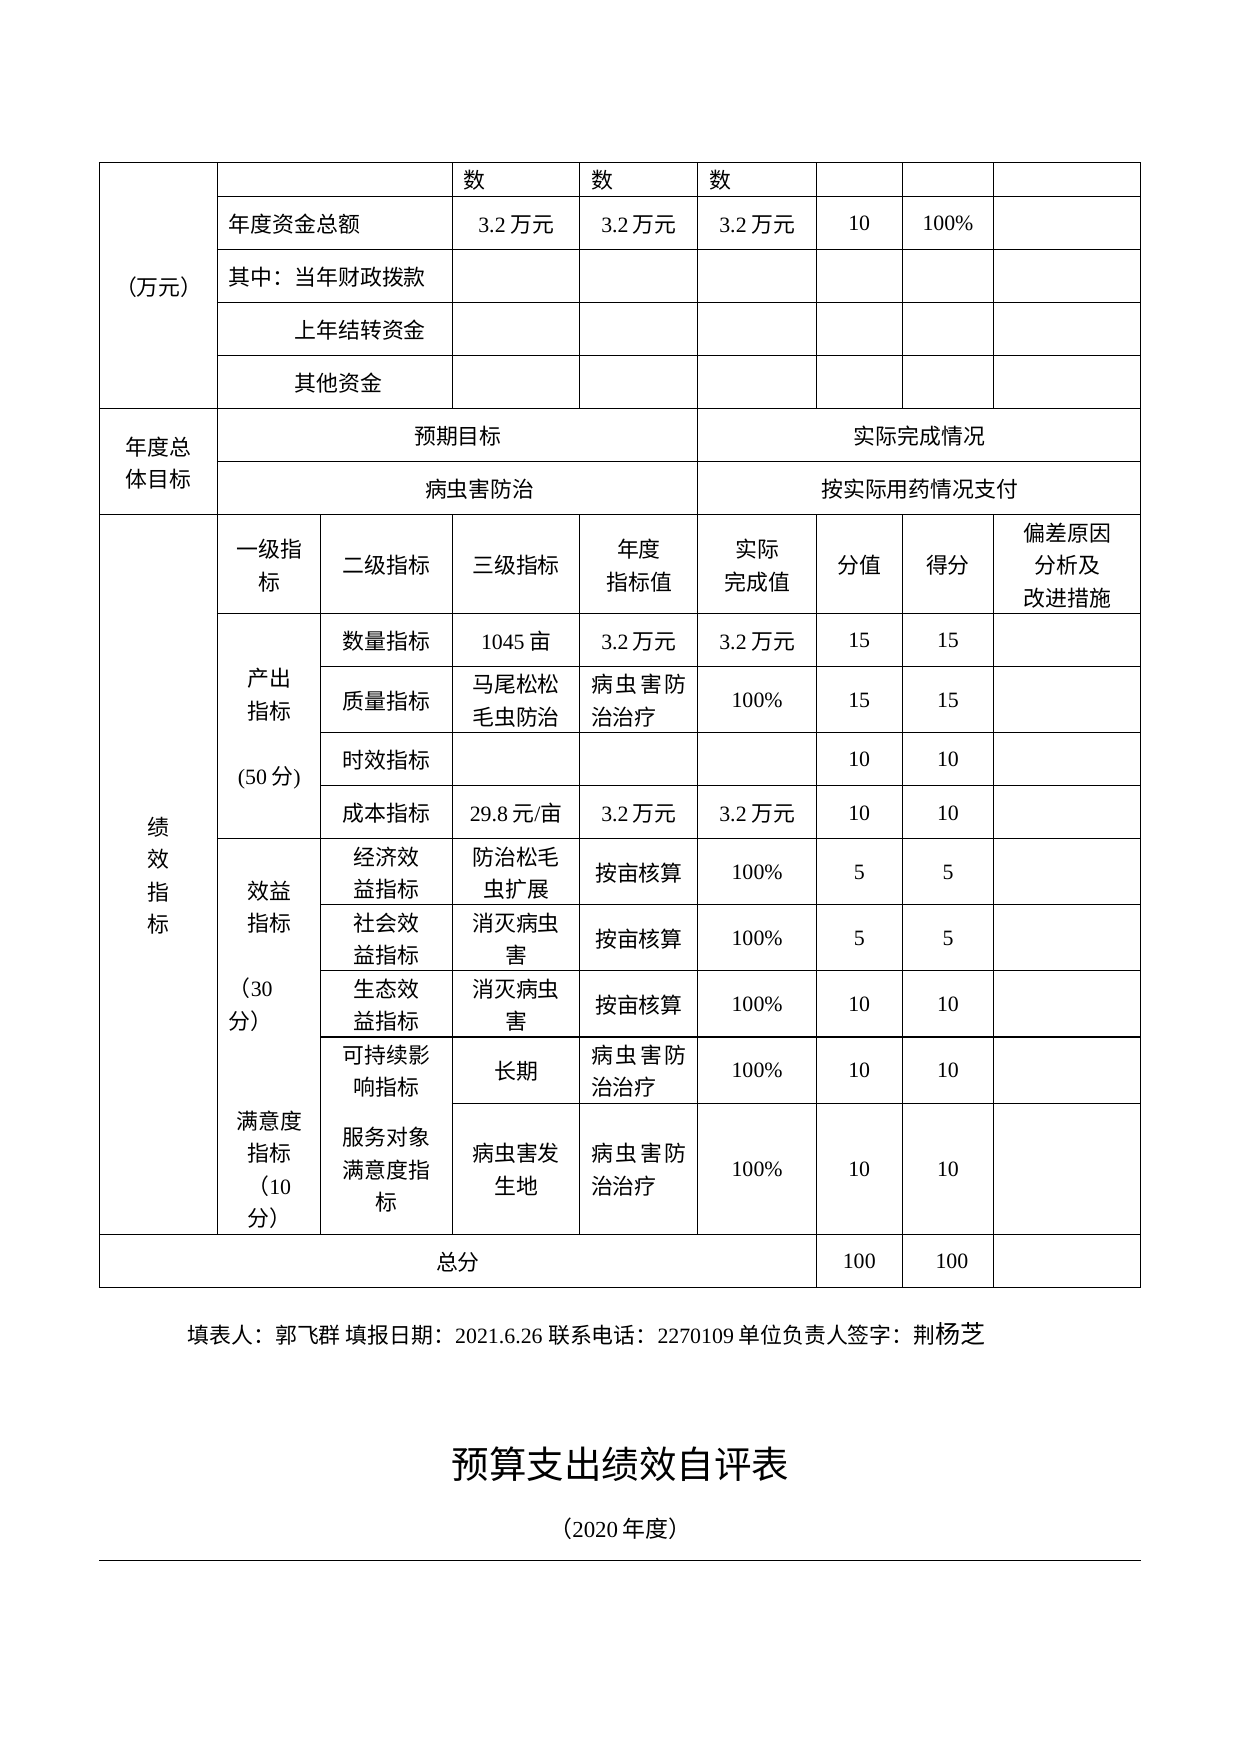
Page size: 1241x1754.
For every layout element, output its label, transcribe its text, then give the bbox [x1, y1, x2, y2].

table_cell 按亩核算 [580, 839, 697, 904]
table_cell 执行率 [903, 163, 993, 196]
table_cell [580, 250, 697, 302]
table_cell 二级指标 [321, 515, 452, 613]
table_cell 100% [698, 905, 816, 970]
table_cell [994, 197, 1140, 249]
table_cell [453, 356, 579, 408]
table_cell 按实际用药情况支付 [698, 462, 1140, 514]
table_cell 15 [817, 667, 902, 732]
table_cell 年度资金总额 [218, 197, 452, 249]
table_cell 长期 [453, 1038, 579, 1102]
table_cell 3.2万元 [580, 786, 697, 838]
table_cell 100% [698, 667, 816, 732]
table_cell 成本指标 [321, 786, 452, 838]
table_cell [903, 250, 993, 302]
table_cell 得分 [994, 163, 1140, 196]
table_cell [994, 1104, 1140, 1233]
table_cell [903, 303, 993, 355]
table_cell 15 [817, 614, 902, 666]
table_cell 5 [817, 839, 902, 904]
table_cell 3.2万元 [453, 197, 579, 249]
table_cell [994, 303, 1140, 355]
table_cell [698, 356, 816, 408]
table_cell 3.2万元 [580, 614, 697, 666]
table_cell 5 [903, 839, 993, 904]
table_cell 实际 完成值 [698, 515, 816, 613]
table_cell 100% [698, 1104, 816, 1233]
table_header 预算支出绩效自评表 [99, 1365, 1141, 1495]
table_cell 10 [903, 786, 993, 838]
table_cell 10 [817, 1038, 902, 1102]
table_cell [698, 303, 816, 355]
table_cell 其他资金 [218, 356, 452, 408]
table_cell 100 [817, 1235, 902, 1287]
table_cell [994, 839, 1140, 904]
table_cell 100% [903, 197, 993, 249]
table_cell 质量指标 [321, 667, 452, 732]
table_cell 年初预算数 [453, 163, 579, 196]
table_cell [994, 1235, 1140, 1287]
table_cell 10 [817, 197, 902, 249]
table_cell 经济效 益指标 [321, 839, 452, 904]
table_cell [580, 303, 697, 355]
table_cell 15 [903, 667, 993, 732]
text 填表人：郭飞群 填报日期：2021.6.26 联系电话：2270109单位负责人签字：荆杨芝 [187, 1300, 1053, 1365]
table_cell 项目资金 （万元） [100, 163, 217, 408]
table_cell 100% [698, 839, 816, 904]
table_cell 数量指标 [321, 614, 452, 666]
table_cell [903, 356, 993, 408]
table_cell [453, 303, 579, 355]
table_cell 上年结转资金 [218, 303, 452, 355]
table_cell 全年执行数 [698, 163, 816, 196]
table_cell 按亩核算 [580, 905, 697, 970]
table_cell 病虫害防治治疗 [580, 1104, 697, 1233]
table_cell 产出 指标 (50分) [218, 614, 320, 838]
table_cell [817, 250, 902, 302]
table_cell 10 [817, 971, 902, 1036]
table_cell 时效指标 [321, 733, 452, 785]
table_cell 29.8元/亩 [453, 786, 579, 838]
table_cell [218, 163, 452, 196]
table_cell [994, 971, 1140, 1036]
table_cell 预期目标 [218, 409, 697, 461]
table_cell 年度 指标值 [580, 515, 697, 613]
table_cell 10 [903, 1104, 993, 1233]
table_cell 10 [817, 786, 902, 838]
table_cell 5 [817, 905, 902, 970]
table_cell [580, 356, 697, 408]
table_cell 马尾松松毛虫防治 [453, 667, 579, 732]
table_cell [994, 733, 1140, 785]
table_cell 分值 [817, 515, 902, 613]
table_cell 病虫害防治 [218, 462, 697, 514]
table_cell 10 [903, 1038, 993, 1102]
table_cell [994, 614, 1140, 666]
table_cell 5 [903, 905, 993, 970]
table_cell 按亩核算 [580, 971, 697, 1036]
table_cell 绩 效 指 标 [100, 515, 217, 1233]
table_cell [453, 250, 579, 302]
table_cell 三级指标 [453, 515, 579, 613]
table_cell 服务对象满意度指标 [321, 1103, 452, 1233]
table_cell [817, 356, 902, 408]
table_cell 100% [698, 1038, 816, 1102]
table_cell （2020年度） [99, 1495, 1141, 1560]
table_cell 10 [903, 733, 993, 785]
table_cell 总分 [100, 1235, 816, 1287]
table_cell 其中：当年财政拨款 [218, 250, 452, 302]
table_cell [994, 905, 1140, 970]
table_cell 100% [698, 971, 816, 1036]
table_cell [994, 356, 1140, 408]
table_cell [994, 1038, 1140, 1102]
table_cell 效益 指标 （30分） [218, 839, 320, 1102]
table_cell 3.2万元 [698, 786, 816, 838]
table_cell 年度总 体目标 [100, 409, 217, 514]
table_cell 一级指标 [218, 515, 320, 613]
table_cell 3.2万元 [580, 197, 697, 249]
table_cell 10 [817, 1104, 902, 1233]
table_cell [698, 733, 816, 785]
table_cell [453, 733, 579, 785]
table_cell [698, 250, 816, 302]
table_cell 10 [903, 971, 993, 1036]
table_cell 3.2万元 [698, 614, 816, 666]
table_cell 100 [903, 1235, 993, 1287]
table_cell 1045亩 [453, 614, 579, 666]
table_cell 分值 [817, 163, 902, 196]
table_cell 消灭病虫害 [453, 971, 579, 1036]
table_cell 10 [817, 733, 902, 785]
table_cell 病虫害发生地 [453, 1104, 579, 1233]
table_cell [994, 786, 1140, 838]
table_cell 可持续影响指标 [321, 1038, 452, 1102]
table_cell [994, 667, 1140, 732]
table_cell 消灭病虫害 [453, 905, 579, 970]
table_cell 3.2万元 [698, 197, 816, 249]
table_cell 社会效 益指标 [321, 905, 452, 970]
table_cell 满意度 指标 （10分） [218, 1103, 320, 1233]
table_cell 病虫害防治治疗 [580, 667, 697, 732]
table_cell 15 [903, 614, 993, 666]
table_cell [817, 303, 902, 355]
table_cell 防治松毛虫扩展 [453, 839, 579, 904]
table_cell 偏差原因 分析及 改进措施 [994, 515, 1140, 613]
table_cell 病虫害防治治疗 [580, 1038, 697, 1102]
table_cell 实际完成情况 [698, 409, 1140, 461]
table_cell [580, 733, 697, 785]
table_cell 得分 [903, 515, 993, 613]
table_cell 生态效 益指标 [321, 971, 452, 1036]
table_cell 全年预算数 [580, 163, 697, 196]
table_cell [994, 250, 1140, 302]
